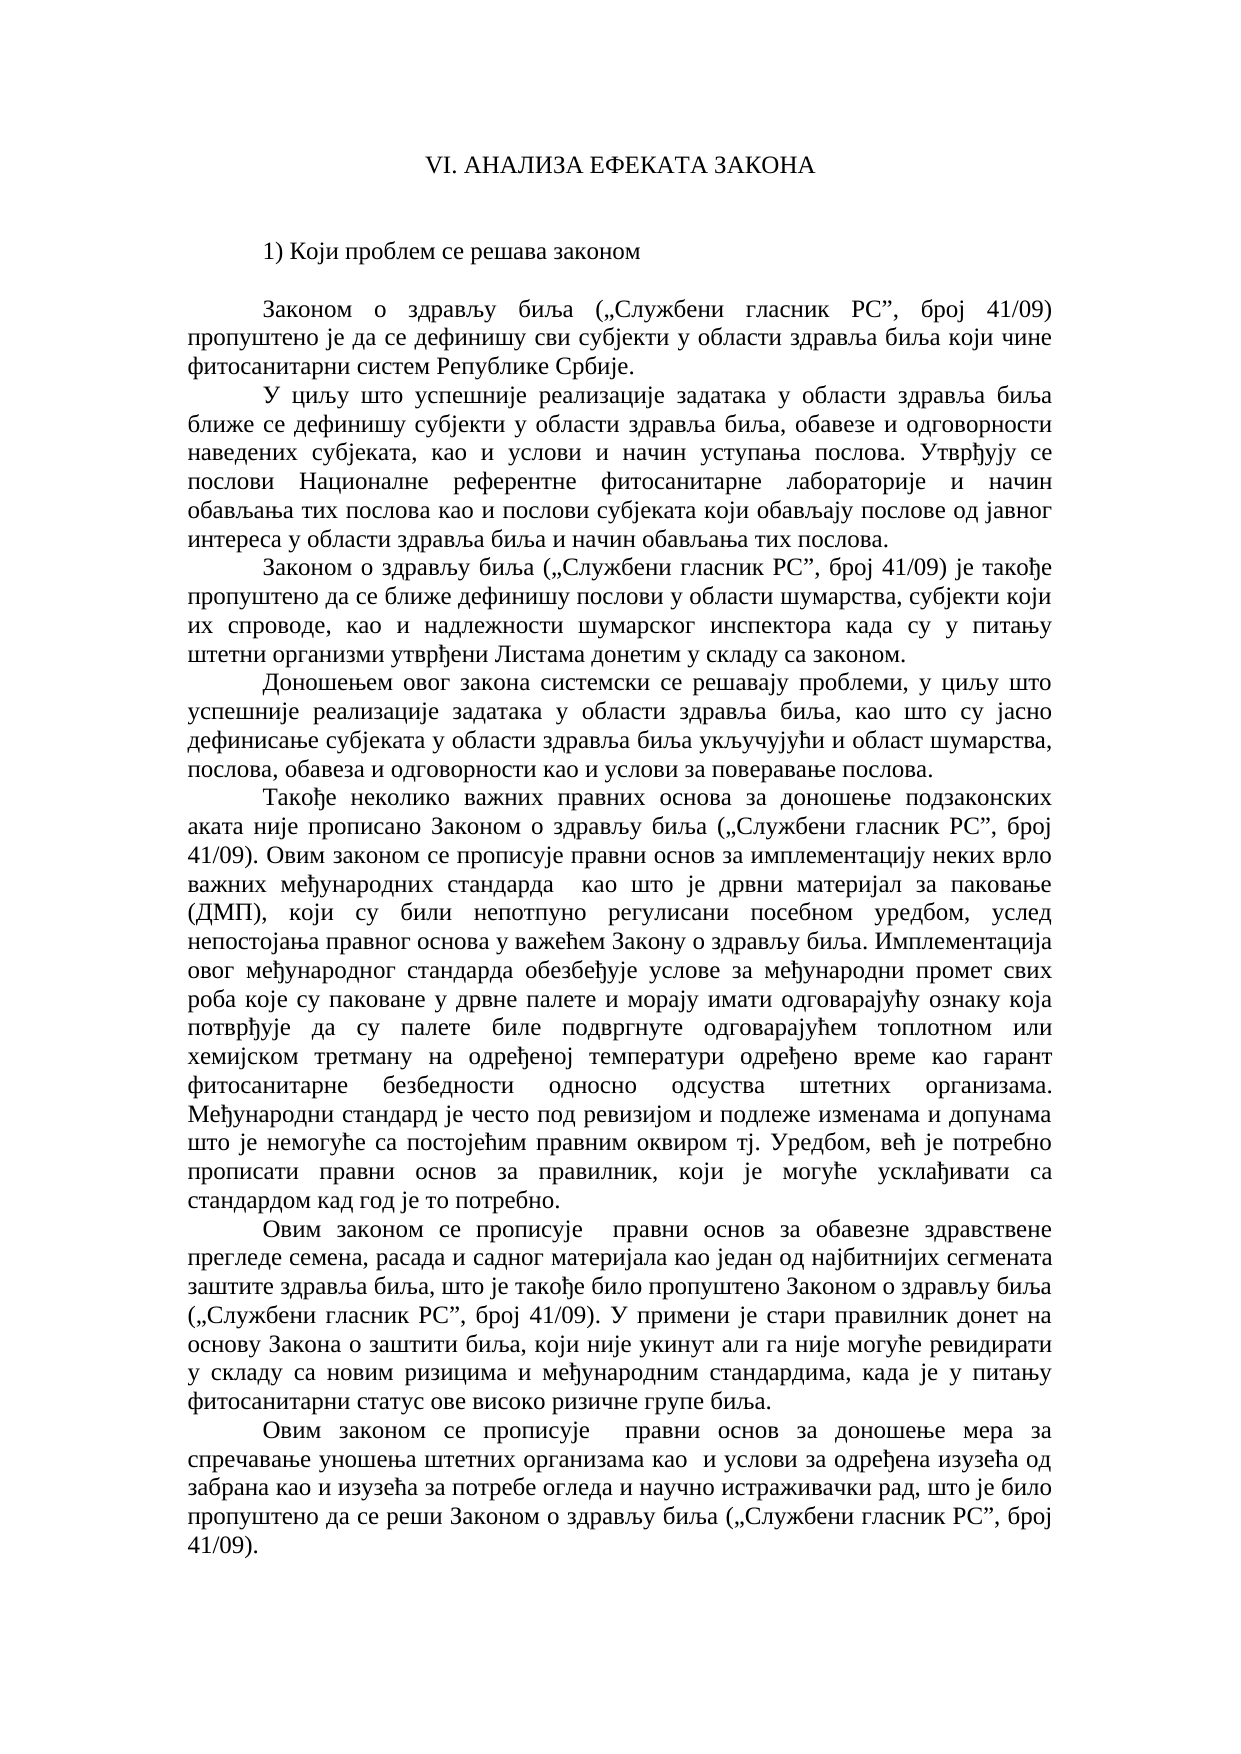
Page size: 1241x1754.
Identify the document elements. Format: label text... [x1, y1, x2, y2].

text VI. АНАЛИЗА ЕФЕКАТА ЗАКОНА [187, 150, 1053, 179]
text Овим законом се прописује правни основ за доношење мера за спречавање уношења штетних организама као и услови за одређена изузећа од забрана као и изузећа за потребе огледа и научно истраживачки рад, што је било пропуштено да се реши Законом о здрављу биља („Службени гласник РС”, број 41/09). [187, 1415, 1053, 1559]
text Овим законом се прописује правни основ за обавезне здравствене прегледе семена, расада и садног материјала као један од најбитнијих сегмената заштите здравља биља, што је такође било пропуштено Законом о здрављу биља („Службени гласник РС”, број 41/09). У примени је стари правилник донет на основу Закона о заштити биља, који није укинут али га није могуће ревидирати у складу са новим ризицима и међународним стандардима, када је у питању фитосанитарни статус ове високо ризичне групе биља. [187, 1214, 1053, 1415]
text У циљу што успешније реализације задатака у области здравља биља ближе се дефинишу субјекти у области здравља биља, обавезе и одговорности наведених субјеката, као и услови и начин уступања послова. Утврђују се послови Националне референтне фитосанитарне лабораторије и начин обављања тих послова као и послови субјеката који обављају послове од јавног интереса у области здравља биља и начин обављања тих послова. [187, 380, 1053, 552]
text Законом о здрављу биља („Службени гласник РС”, број 41/09) је такође пропуштено да се ближе дефинишу послови у области шумарства, субјекти који их спроводе, као и надлежности шумарског инспектора када су у питању штетни организми утврђени Листама донетим у складу са законом. [187, 552, 1053, 667]
text Доношењем овог закона системски се решавају проблеми, у циљу што успешније реализације задатака у области здравља биља, као што су јасно дефинисање субјеката у области здравља биља укључујући и област шумарства, послова, обавеза и одговорности као и услови за поверавање послова. [187, 667, 1053, 782]
text Законом о здрављу биља („Службени гласник РС”, број 41/09) пропуштено је да се дефинишу сви субјекти у области здравља биља који чине фитосанитарни систем Републике Србије. [187, 294, 1053, 380]
text 1) Који проблем се решава законом [187, 236, 1053, 265]
text Такође неколико важних правних основа за доношење подзаконских аката није прописано Законом о здрављу биља („Службени гласник РС”, број 41/09). Овим законом се прописује правни основ за имплементацију неких врло важних међународних стандарда као што је дрвни материјал за паковање (ДМП), који су били непотпуно регулисани посебном уредбом, услед непостојања правног основа у важећем Закону о здрављу биља. Имплементација овог међународног стандарда обезбеђује услове за међународни промет свих роба које су паковане у дрвне палете и морају имати одговарајућу ознаку која потврђује да су палете биле подвргнуте одговарајућем топлотном или хемијском третману на одређеној температури одређено време као гарант фитосанитарне безбедности односно одсуства штетних организама. Међународни стандард је често под ревизијом и подлеже изменама и допунама што је немогуће са постојећим правним оквиром тј. Уредбом, већ је потребно прописати правни основ за правилник, који је могуће усклађивати са стандардом кад год је то потребно. [187, 782, 1053, 1214]
